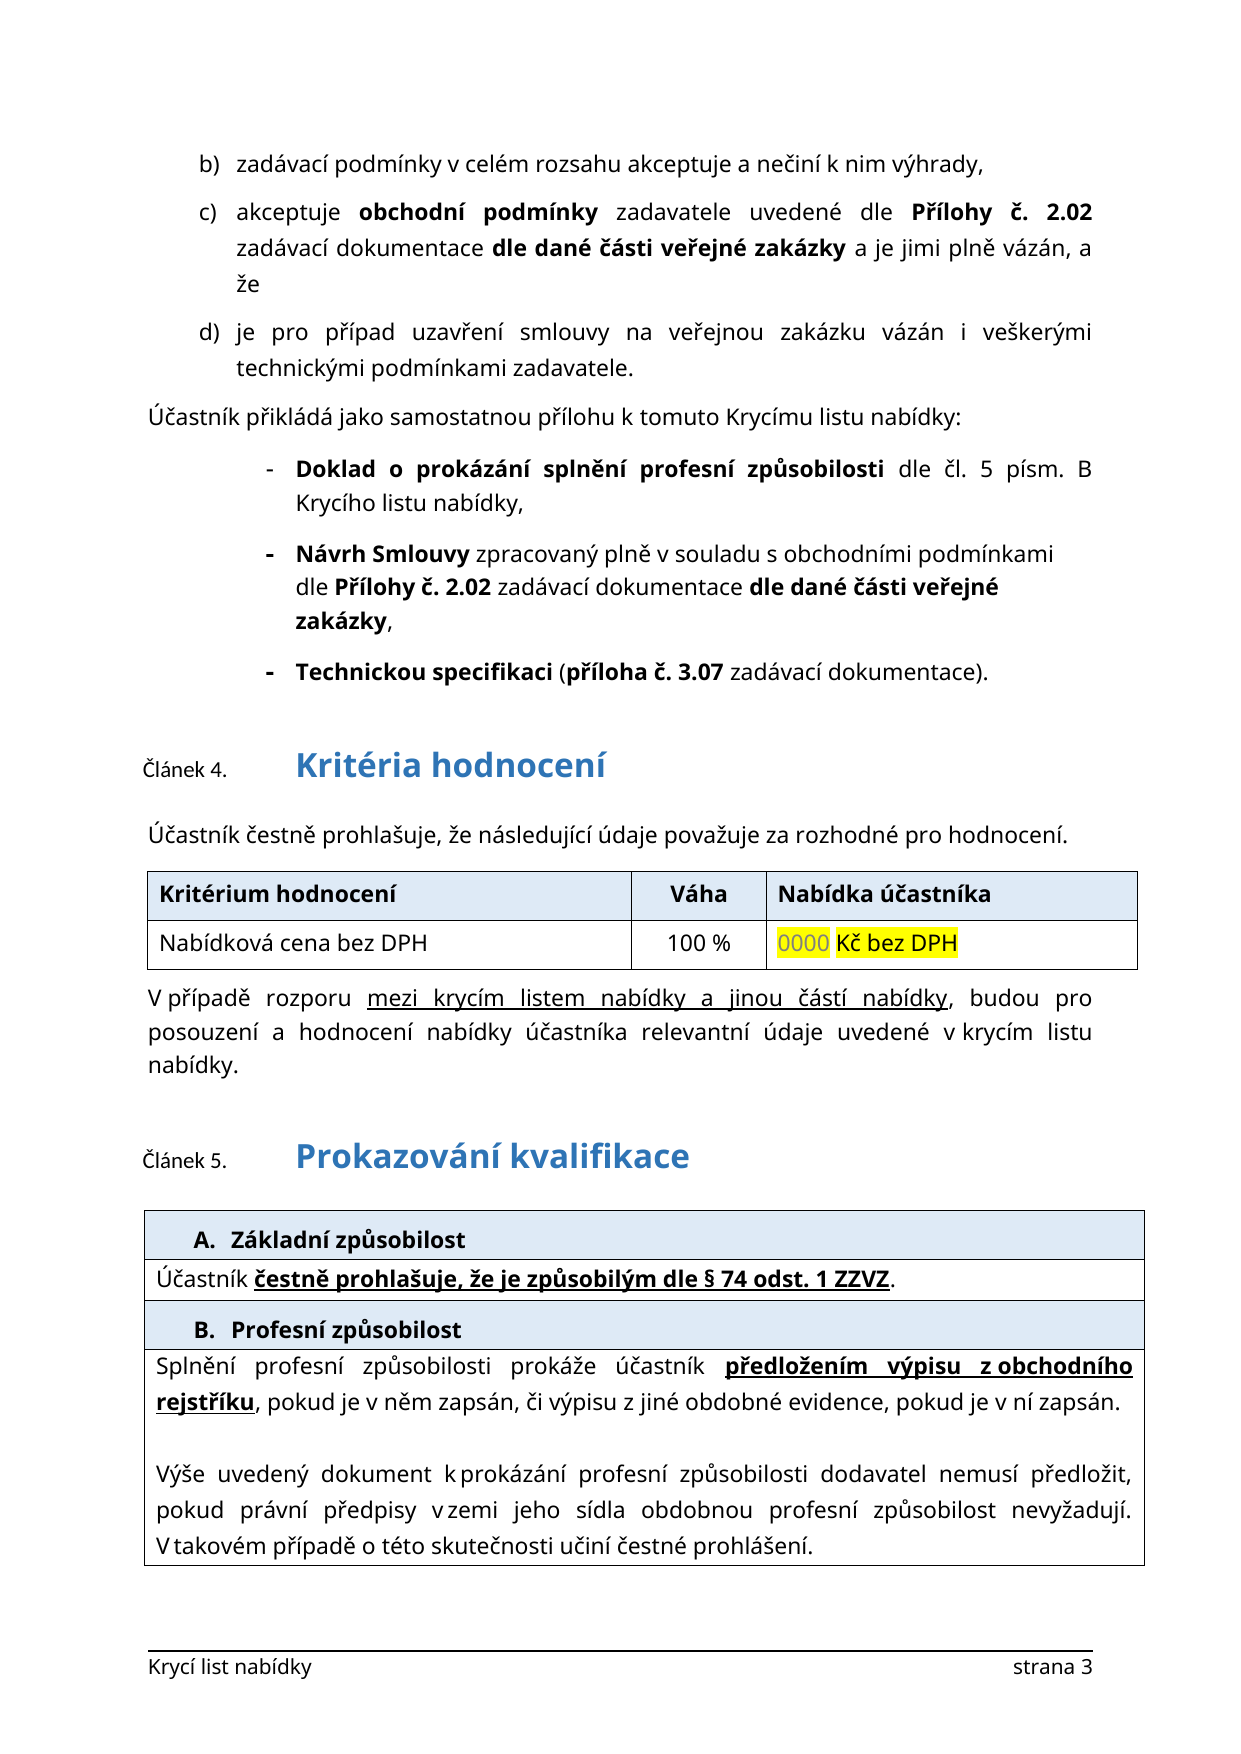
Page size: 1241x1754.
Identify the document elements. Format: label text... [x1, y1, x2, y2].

table_cell Splnění profesní způsobilosti prokáže účastník předložením výpisu z obchodního rejstříku, pokud je v něm zapsán, či výpisu z jiné obdobné evidence, pokud je v ní zapsán. Výše uvedený dokument k prokázání profesní způsobilosti dodavatel nemusí předložit, pokud právní předpisy v zemi jeho sídla obdobnou profesní způsobilost nevyžadují. V takovém případě o této skutečnosti učiní čestné prohlášení. [145, 1350, 1144, 1565]
text Účastník přikládá jako samostatnou přílohu k tomuto Krycímu listu nabídky: [148, 401, 1093, 432]
subtitle Prokazování kvalifikace [185, 1133, 1093, 1179]
table_header Základní způsobilost [145, 1211, 1144, 1259]
list je pro případ uzavření smlouvy na veřejnou zakázku vázán i veškerými technickými podmínkami zadavatele. [199, 316, 1093, 383]
list Návrh Smlouvy zpracovaný plně v souladu s obchodními podmínkami dle Přílohy č. 2.02 zadávací dokumentace dle dané části veřejné zakázky, [266, 537, 1093, 636]
table_cell Nabídková cena bez DPH [148, 921, 631, 968]
table_cell Profesní způsobilost [145, 1301, 1144, 1349]
table_cell 100 % [632, 921, 766, 968]
subtitle Kritéria hodnocení [185, 741, 1093, 787]
list akceptuje obchodní podmínky zadavatele uvedené dle Přílohy č. 2.02 zadávací dokumentace dle dané části veřejné zakázky a je jimi plně vázán, a že [199, 196, 1093, 299]
list Doklad o prokázání splnění profesní způsobilosti dle čl. 5 písm. B Krycího listu nabídky, [266, 453, 1093, 518]
table_header Kritérium hodnocení [148, 872, 631, 920]
text Účastník čestně prohlašuje, že následující údaje považuje za rozhodné pro hodnocení. [148, 818, 1093, 850]
text V případě rozporu mezi krycím listem nabídky a jinou částí nabídky, budou pro posouzení a hodnocení nabídky účastníka relevantní údaje uvedené v krycím listu nabídky. [148, 982, 1093, 1081]
table_cell [767, 921, 1137, 968]
table_header Váha [632, 872, 766, 920]
list zadávací podmínky v celém rozsahu akceptuje a nečiní k nim výhrady, [199, 148, 1093, 179]
table_header Nabídka účastníka [767, 872, 1137, 920]
list Technickou specifikaci (příloha č. 3.07 zadávací dokumentace). [266, 655, 1093, 687]
table_cell Účastník čestně prohlašuje, že je způsobilým dle § 74 odst. 1 ZZVZ. [145, 1260, 1144, 1300]
